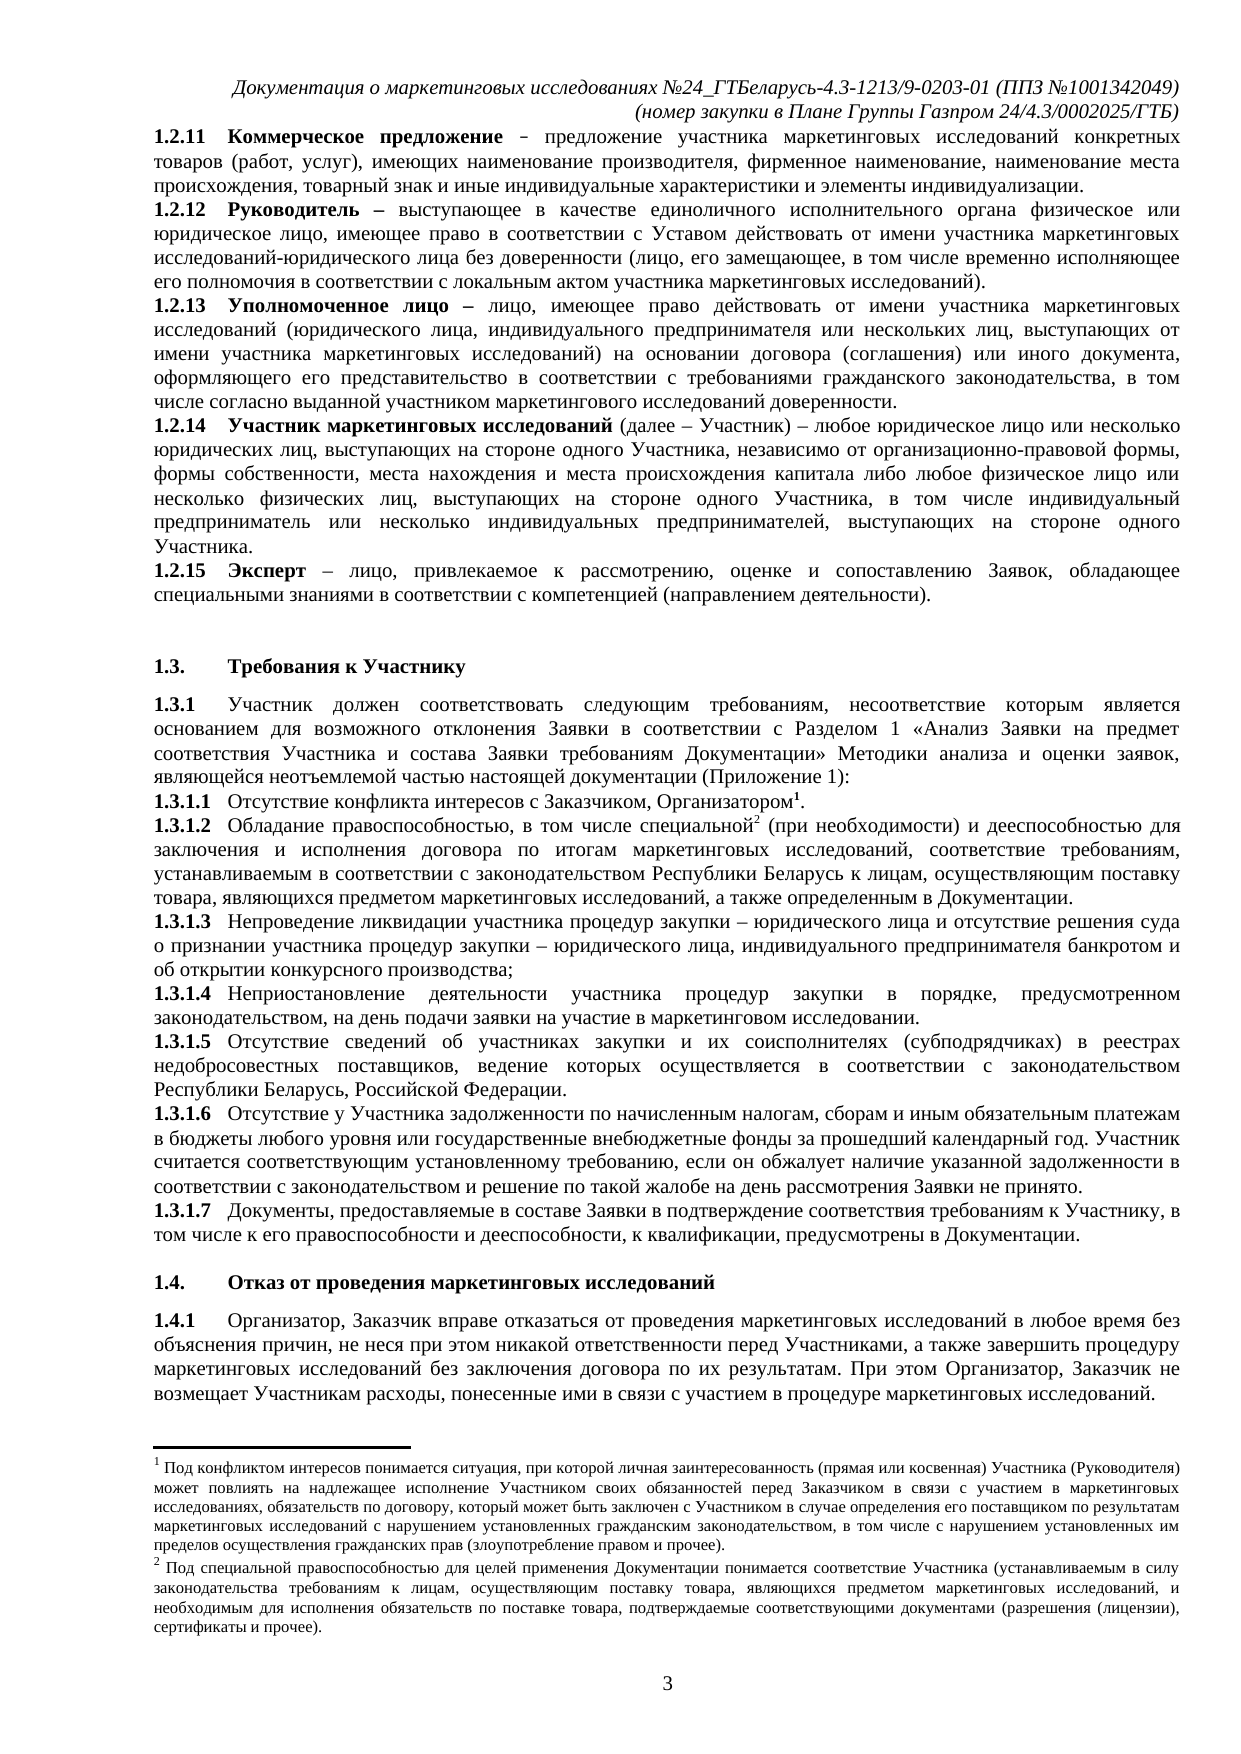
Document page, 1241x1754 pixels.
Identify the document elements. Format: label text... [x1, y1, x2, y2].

list Уполномоченное лицо – лицо, имеющее право действовать от имени участника маркетинговых исследований (юридического лица, индивидуального предпринимателя или нескольких лиц, выступающих от имени участника маркетинговых исследований) на основании договора (соглашения) или иного документа, оформляющего его представительство в соответствии с требованиями гражданского законодательства, в том числе согласно выданной участником маркетингового исследований доверенности. [153, 293, 1181, 413]
list Руководитель – выступающее в качестве единоличного исполнительного органа физическое или юридическое лицо, имеющее право в соответствии с Уставом действовать от имени участника маркетинговых исследований-юридического лица без доверенности (лицо, его замещающее, в том числе временно исполняющее его полномочия в соответствии с локальным актом участника маркетинговых исследований). [153, 197, 1181, 293]
list Отсутствие сведений об участниках закупки и их соисполнителях (субподрядчиках) в реестрах недобросовестных поставщиков, ведение которых осуществляется в соответствии с законодательством Республики Беларусь, Российской Федерации. [153, 1029, 1181, 1101]
list Непроведение ликвидации участника процедур закупки – юридического лица и отсутствие решения суда о признании участника процедур закупки – юридического лица, индивидуального предпринимателя банкротом и об открытии конкурсного производства; [153, 909, 1181, 981]
list Документы, предоставляемые в составе Заявки в подтверждение соответствия требованиям к Участнику, в том числе к его правоспособности и дееспособности, к квалификации, предусмотрены в Документации. [153, 1198, 1181, 1246]
list Эксперт – лицо, привлекаемое к рассмотрению, оценке и сопоставлению Заявок, обладающее специальными знаниями в соответствии с компетенцией (направлением деятельности). [153, 558, 1181, 606]
list Коммерческое предложение – предложение участника маркетинговых исследований конкретных товаров (работ, услуг), имеющих наименование производителя, фирменное наименование, наименование места происхождения, товарный знак и иные индивидуальные характеристики и элементы индивидуализации. [153, 123, 1181, 197]
list Участник маркетинговых исследований (далее – Участник) – любое юридическое лицо или несколько юридических лиц, выступающих на стороне одного Участника, независимо от организационно-правовой формы, формы собственности, места нахождения и места происхождения капитала либо любое физическое лицо или несколько физических лиц, выступающих на стороне одного Участника, в том числе индивидуальный предприниматель или несколько индивидуальных предпринимателей, выступающих на стороне одного Участника. [153, 413, 1181, 558]
list Отсутствие у Участника задолженности по начисленным налогам, сборам и иным обязательным платежам в бюджеты любого уровня или государственные внебюджетные фонды за прошедший календарный год. Участник считается соответствующим установленному требованию, если он обжалует наличие указанной задолженности в соответствии с законодательством и решение по такой жалобе на день рассмотрения Заявки не принято. [153, 1101, 1181, 1198]
list Требования к Участнику [153, 654, 1181, 678]
list Обладание правоспособностью, в том числе специальной (при необходимости) и дееспособностью для заключения и исполнения договора по итогам маркетинговых исследований, соответствие требованиям, устанавливаемым в соответствии с законодательством Республики Беларусь к лицам, осуществляющим поставку товара, являющихся предметом маркетинговых исследований, а также определенным в Документации. [153, 813, 1181, 909]
list Отсутствие конфликта интересов с Заказчиком, Организатором. [153, 788, 1181, 813]
list Отказ от проведения маркетинговых исследований [153, 1270, 1181, 1294]
list Организатор, Заказчик вправе отказаться от проведения маркетинговых исследований в любое время без объяснения причин, не неся при этом никакой ответственности перед Участниками, а также завершить процедуру маркетинговых исследований без заключения договора по их результатам. При этом Организатор, Заказчик не возмещает Участникам расходы, понесенные ими в связи с участием в процедуре маркетинговых исследований. [153, 1308, 1181, 1404]
list Неприостановление деятельности участника процедур закупки в порядке, предусмотренном законодательством, на день подачи заявки на участие в маркетинговом исследовании. [153, 981, 1181, 1029]
list Участник должен соответствовать следующим требованиям, несоответствие которым является основанием для возможного отклонения Заявки в соответствии с Разделом 1 «Анализ Заявки на предмет соответствия Участника и состава Заявки требованиям Документации» Методики анализа и оценки заявок, являющейся неотъемлемой частью настоящей документации (Приложение 1): [153, 692, 1181, 788]
